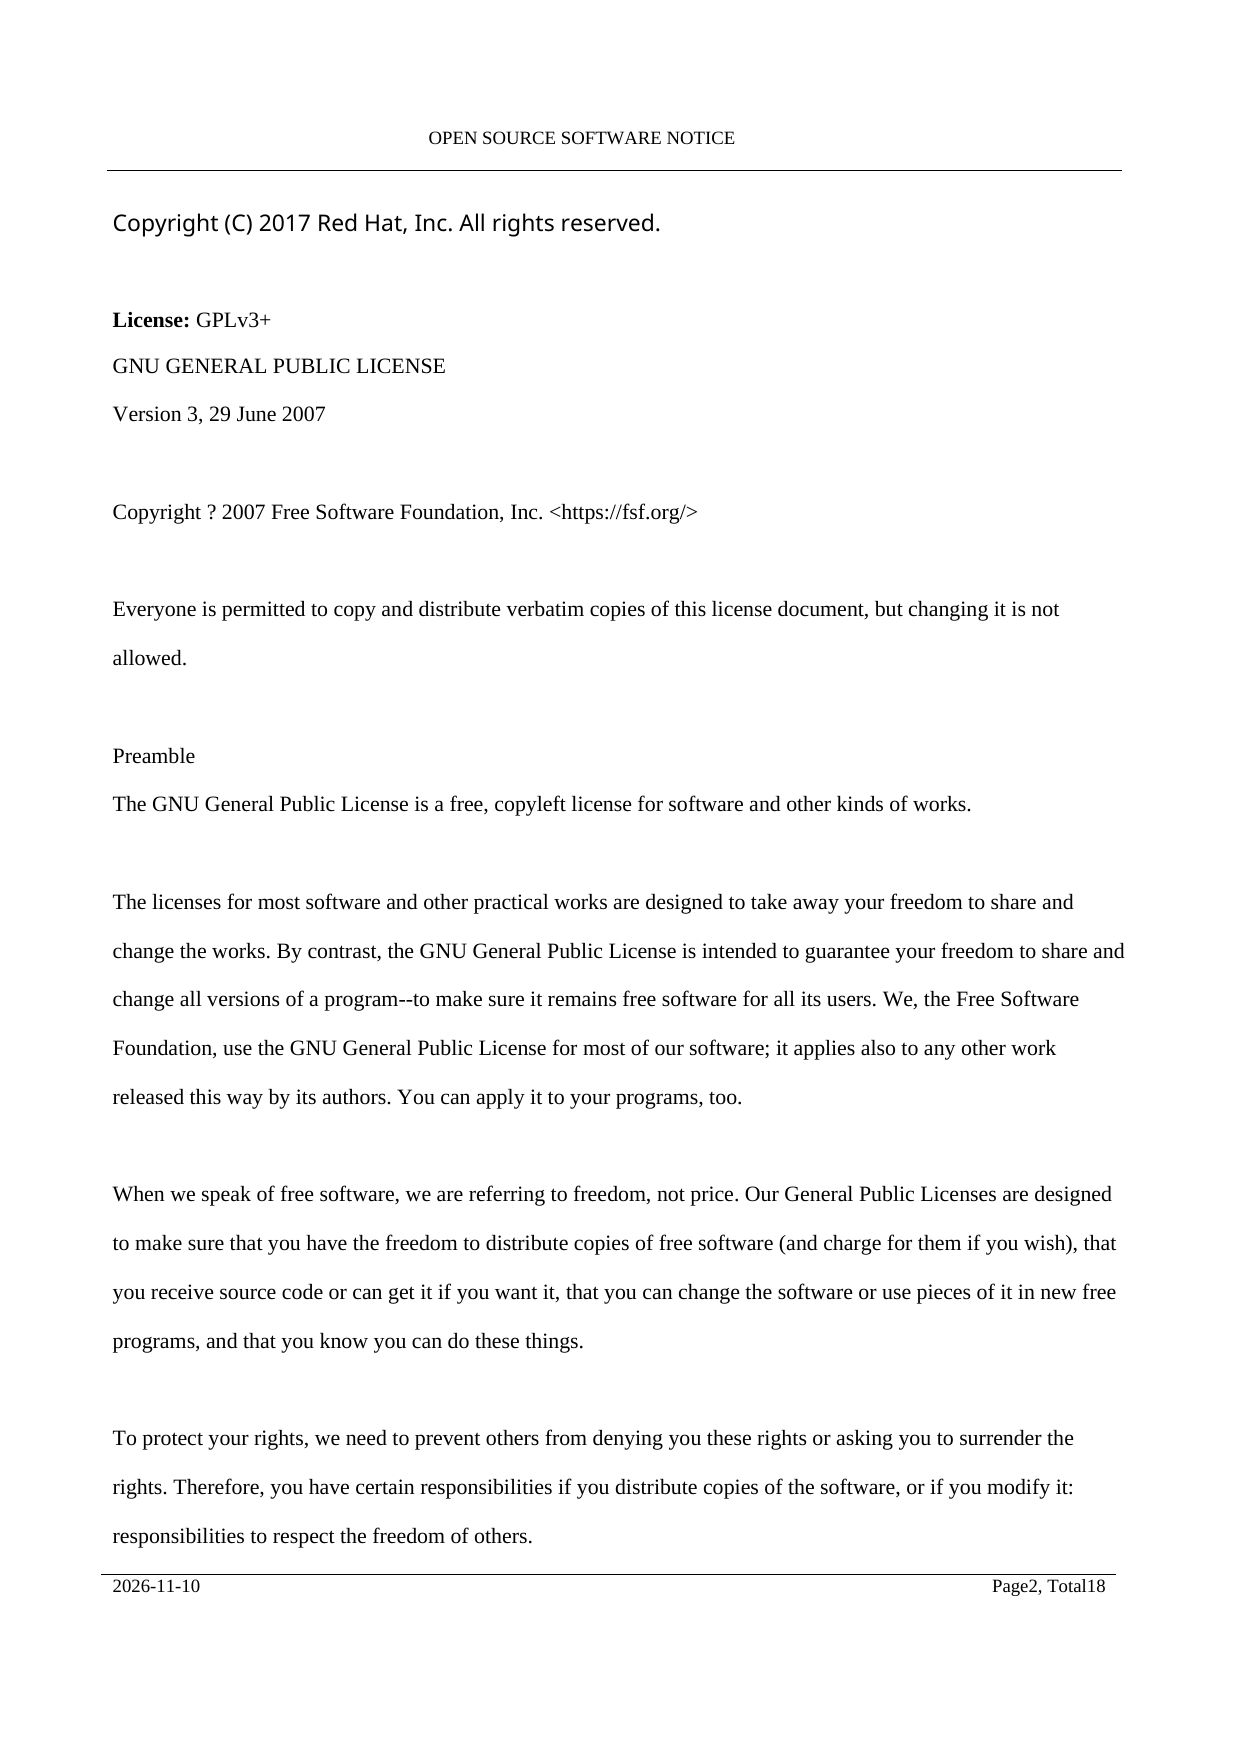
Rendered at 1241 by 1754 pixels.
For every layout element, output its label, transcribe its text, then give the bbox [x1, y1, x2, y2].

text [112, 206, 1128, 288]
text License: GPLv3+ [112, 304, 1128, 336]
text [112, 349, 1128, 1551]
